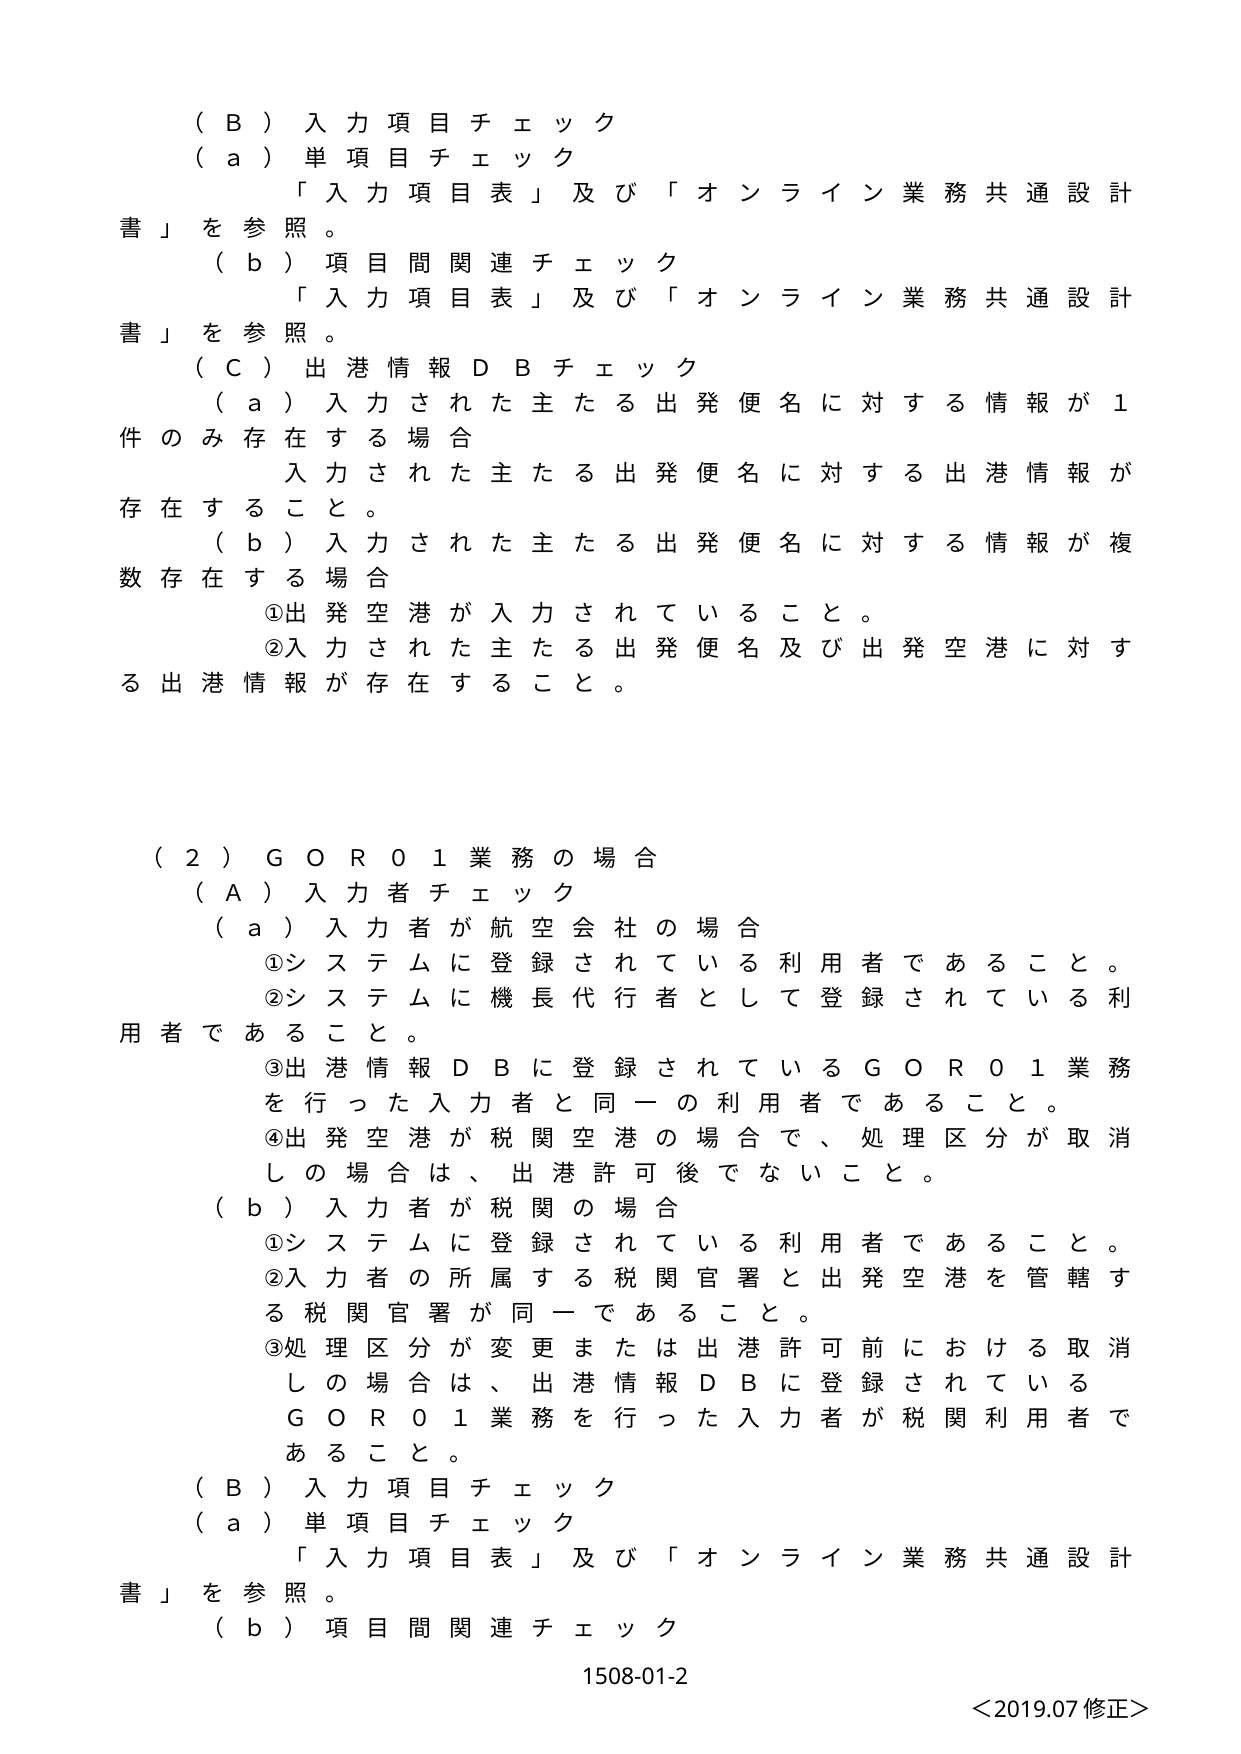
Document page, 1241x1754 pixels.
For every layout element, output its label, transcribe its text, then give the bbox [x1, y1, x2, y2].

text ②入力された主たる出発便名及び出発空港に対する出港情報が存在すること。 [119, 629, 1150, 699]
text ①システムに登録されている利用者であること。 [119, 944, 1150, 979]
text ①出発空港が入力されていること。 [119, 594, 1150, 629]
text （ａ）入力者が航空会社の場合 [119, 909, 1150, 944]
text 「入力項目表」及び「オンライン業務共通設計書」を参照。 [119, 174, 1150, 244]
text （Ｃ）出港情報ＤＢチェック [119, 349, 1150, 384]
text （２）ＧＯＲ０１業務の場合 [119, 839, 1150, 874]
text （ａ）入力された主たる出発便名に対する情報が１件のみ存在する場合 [119, 384, 1150, 454]
text ②入力者の所属する税関官署と出発空港を管轄する税関官署が同一であること。 [243, 1259, 1150, 1329]
text （ｂ）入力者が税関の場合 [119, 1189, 1150, 1224]
text ③処理区分が変更または出港許可前における取消しの場合は、出港情報ＤＢに登録されている ＧＯＲ０１業務を行った入力者が税関利用者であること。 [243, 1329, 1150, 1469]
text （ａ）単項目チェック [119, 1504, 1150, 1539]
text （ａ）単項目チェック [119, 139, 1150, 174]
text ④出発空港が税関空港の場合で、処理区分が取消しの場合は、出港許可後でないこと。 [243, 1119, 1150, 1189]
text ②システムに機長代行者として登録されている利用者であること。 [119, 979, 1150, 1049]
text （ｂ）項目間関連チェック [119, 1609, 1150, 1644]
text 入力された主たる出発便名に対する出港情報が存在すること。 [119, 454, 1150, 524]
text （Ｂ）入力項目チェック [119, 104, 1150, 139]
text （Ｂ）入力項目チェック [119, 1469, 1150, 1504]
text （Ａ）入力者チェック [119, 874, 1150, 909]
text ③出港情報ＤＢに登録されているＧＯＲ０１業務を行った入力者と同一の利用者であること。 [243, 1049, 1150, 1119]
text （ｂ）項目間関連チェック [119, 244, 1150, 279]
text （ｂ）入力された主たる出発便名に対する情報が複数存在する場合 [119, 524, 1150, 594]
text 「入力項目表」及び「オンライン業務共通設計書」を参照。 [119, 1539, 1150, 1609]
text 「入力項目表」及び「オンライン業務共通設計書」を参照。 [119, 279, 1150, 349]
text ①システムに登録されている利用者であること。 [119, 1224, 1150, 1259]
